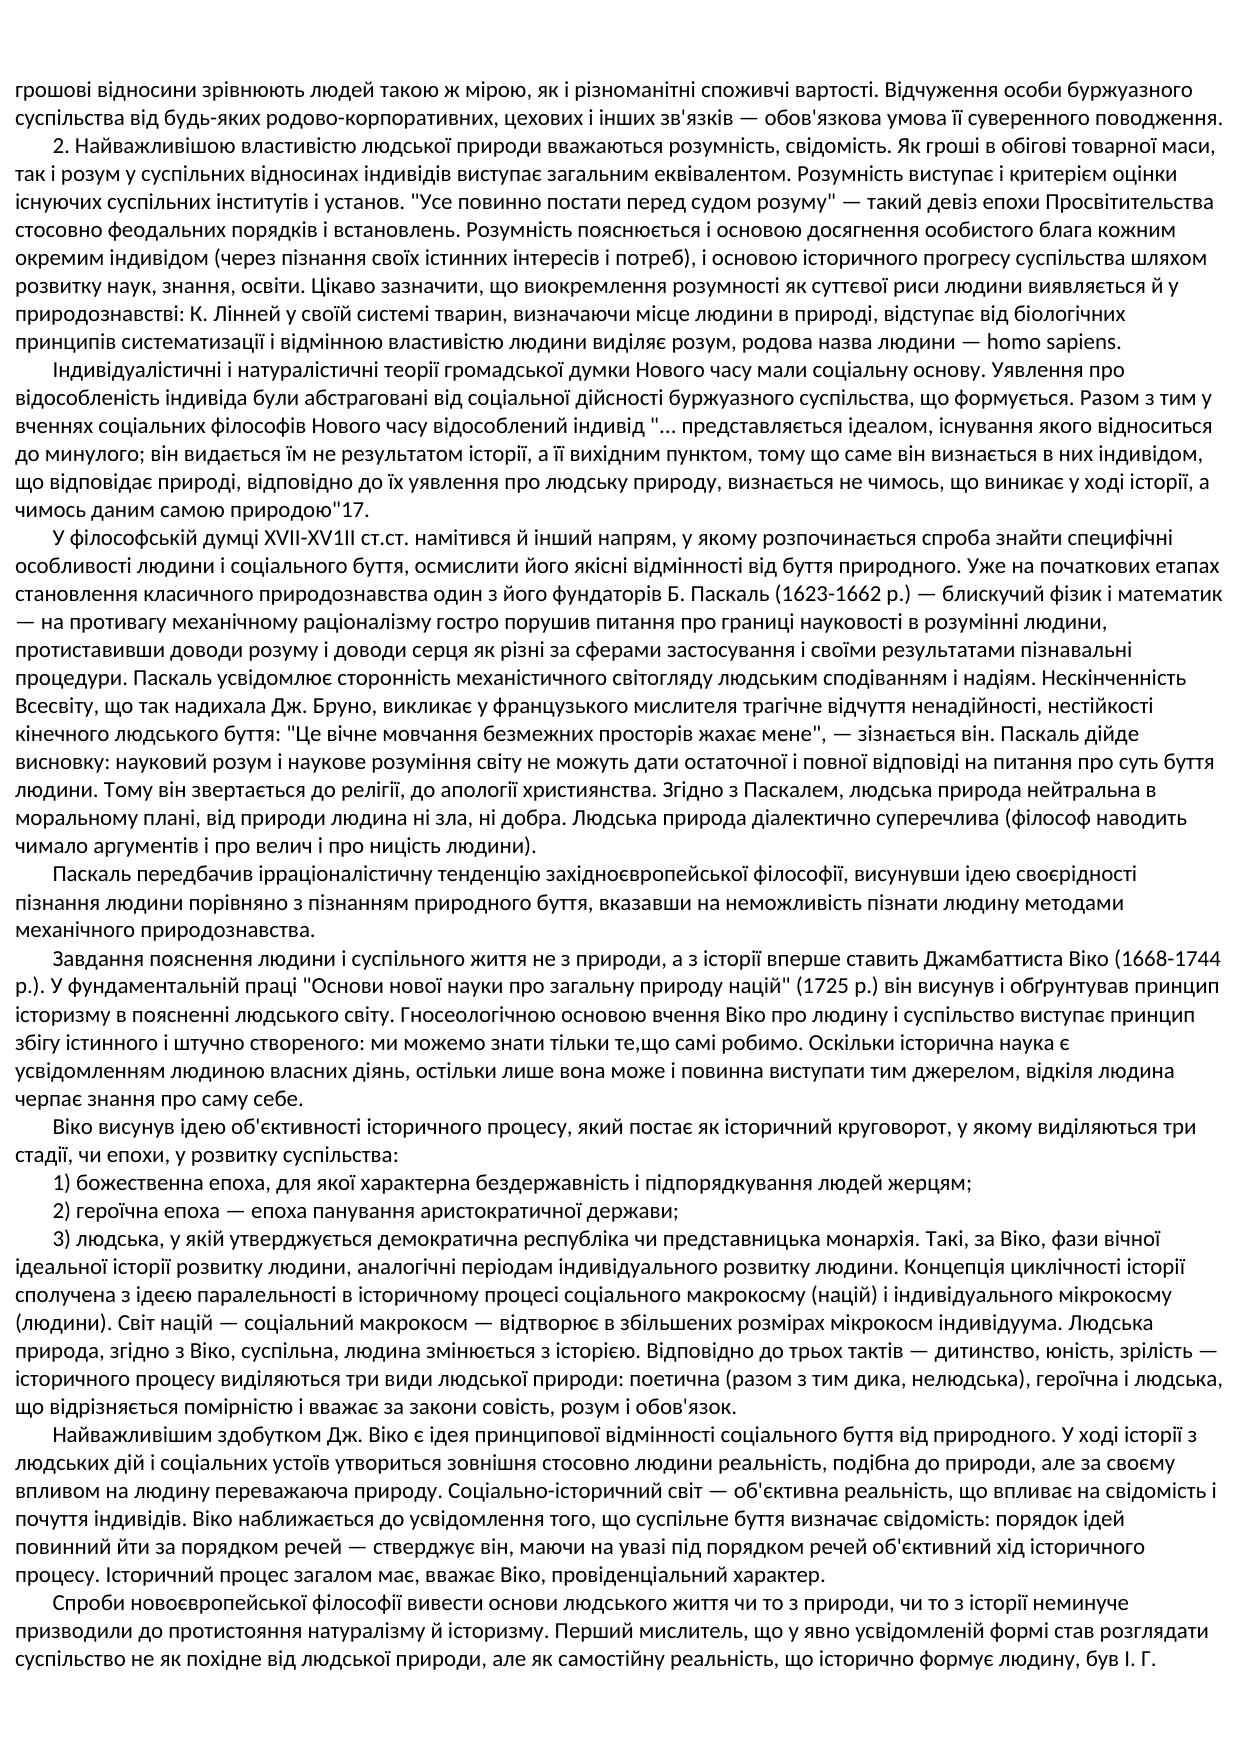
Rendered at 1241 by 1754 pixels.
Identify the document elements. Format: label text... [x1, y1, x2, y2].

text У філософській думці XVII-XV1II ст.ст. намітився й інший напрям, у якому розпочинається спроба знайти специфічні особливості людини і соціального буття, осмислити його якісні відмінності від буття природного. Уже на початкових етапах становлення класичного природознавства один з його фундаторів Б. Паскаль (1623-1662 р.) — блискучий фізик і математик — на противагу механічному раціоналізму гостро порушив питання про границі науковості в розумінні людини, протиставивши доводи розуму і доводи серця як різні за сферами застосування і своїми результатами пізнавальні процедури. Паскаль усвідомлює сторонність механістичного світогляду людським сподіванням і надіям. Нескінченність Всесвіту, що так надихала Дж. Бруно, викликає у французького мислителя трагічне відчуття ненадійності, нестійкості кінечного людського буття: "Це вічне мовчання безмежних просторів жахає мене", — зізнається він. Паскаль дійде висновку: науковий розум і наукове розуміння світу не можуть дати остаточної і повної відповіді на питання про суть буття людини. Тому він звертається до релігії, до апології християнства. Згідно з Паскалем, людська природа нейтральна в моральному плані, від природи людина ні зла, ні добра. Людська природа діалектично суперечлива (філософ наводить чимало аргументів і про велич і про ницість людини). [15, 523, 1226, 859]
text 2. Найважливішою властивістю людської природи вважаються розумність, свідомість. Як гроші в обігові товарної маси, так і розум у суспільних відносинах індивідів виступає загальним еквівалентом. Розумність виступає і критерієм оцінки існуючих суспільних інститутів і установ. "Усе повинно постати перед судом розуму" — такий девіз епохи Просвітительства стосовно феодальних порядків і встановлень. Розумність пояснюється і основою досягнення особистого блага кожним окремим індивідом (через пізнання своїх істинних інтересів і потреб), і основою історичного прогресу суспільства шляхом розвитку наук, знання, освіти. Цікаво зазначити, що виокремлення розумності як суттєвої риси людини виявляється й у природознавстві: К. Лінней у своїй системі тварин, визначаючи місце людини в природі, відступає від біологічних принципів систематизації і відмінною властивістю людини виділяє розум, родова назва людини — homo sapiens. [15, 131, 1226, 355]
text 2) героїчна епоха — епоха панування аристократичної держави; [15, 1196, 1226, 1224]
text Індивідуалістичні і натуралістичні теорії громадської думки Нового часу мали соціальну основу. Уявлення про відособленість індивіда були абстраговані від соціальної дійсності буржуазного суспільства, що формується. Разом з тим у вченнях соціальних філософів Нового часу відособлений індивід "... представляється ідеалом, існування якого відноситься до минулого; він видається їм не результатом історії, а її вихідним пунктом, тому що саме він визнається в них індивідом, що відповідає природі, відповідно до їх уявлення про людську природу, визнається не чимось, що виникає у ході історії, а чимось даним самою природою"17. [15, 355, 1226, 523]
text Завдання пояснення людини і суспільного життя не з природи, а з історії вперше ставить Джамбаттиста Віко (1668-1744 р.). У фундаментальній праці "Основи нової науки про загальну природу націй" (1725 р.) він висунув і обґрунтував принцип історизму в поясненні людського світу. Гносеологічною основою вчення Віко про людину і суспільство виступає принцип збігу істинного і штучно створеного: ми можемо знати тільки те,що самі робимо. Оскільки історична наука є усвідомленням людиною власних діянь, остільки лише вона може і повинна виступати тим джерелом, відкіля людина черпає знання про саму себе. [15, 944, 1226, 1112]
text 1) божественна епоха, для якої характерна бездержавність і підпорядкування людей жерцям; [15, 1168, 1226, 1196]
text Віко висунув ідею об'єктивності історичного процесу, який постає як історичний круговорот, у якому виділяються три стадії, чи епохи, у розвитку суспільства: [15, 1112, 1226, 1168]
text 3) людська, у якій утверджується демократична республіка чи представницька монархія. Такі, за Віко, фази вічної ідеальної історії розвитку людини, аналогічні періодам індивідуального розвитку людини. Концепція циклічності історії сполучена з ідеєю паралельності в історичному процесі соціального макрокосму (націй) і індивідуального мікрокосму (людини). Світ націй — соціальний макрокосм — відтворює в збільшених розмірах мікрокосм індивідуума. Людська природа, згідно з Віко, суспільна, людина змінюється з історією. Відповідно до трьох тактів — дитинство, юність, зрілість — історичного процесу виділяються три види людської природи: поетична (разом з тим дика, нелюдська), героїчна і людська, що відрізняється помірністю і вважає за закони совість, розум і обов'язок. [15, 1224, 1226, 1420]
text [15, 75, 1226, 131]
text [15, 1588, 1226, 1672]
text Найважливішим здобутком Дж. Віко є ідея принципової відмінності соціального буття від природного. У ході історії з людських дій і соціальних устоїв утвориться зовнішня стосовно людини реальність, подібна до природи, але за своєму впливом на людину переважаюча природу. Соціально-історичний світ — об'єктивна реальність, що впливає на свідомість і почуття індивідів. Віко наближається до усвідомлення того, що суспільне буття визначає свідомість: порядок ідей повинний йти за порядком речей — стверджує він, маючи на увазі під порядком речей об'єктивний хід історичного процесу. Історичний процес загалом має, вважає Віко, провіденціальний характер. [15, 1420, 1226, 1588]
text Паскаль передбачив ірраціоналістичну тенденцію західноєвропейської філософії, висунувши ідею своєрідності пізнання людини порівняно з пізнанням природного буття, вказавши на неможливість пізнати людину методами механічного природознавства. [15, 859, 1226, 944]
